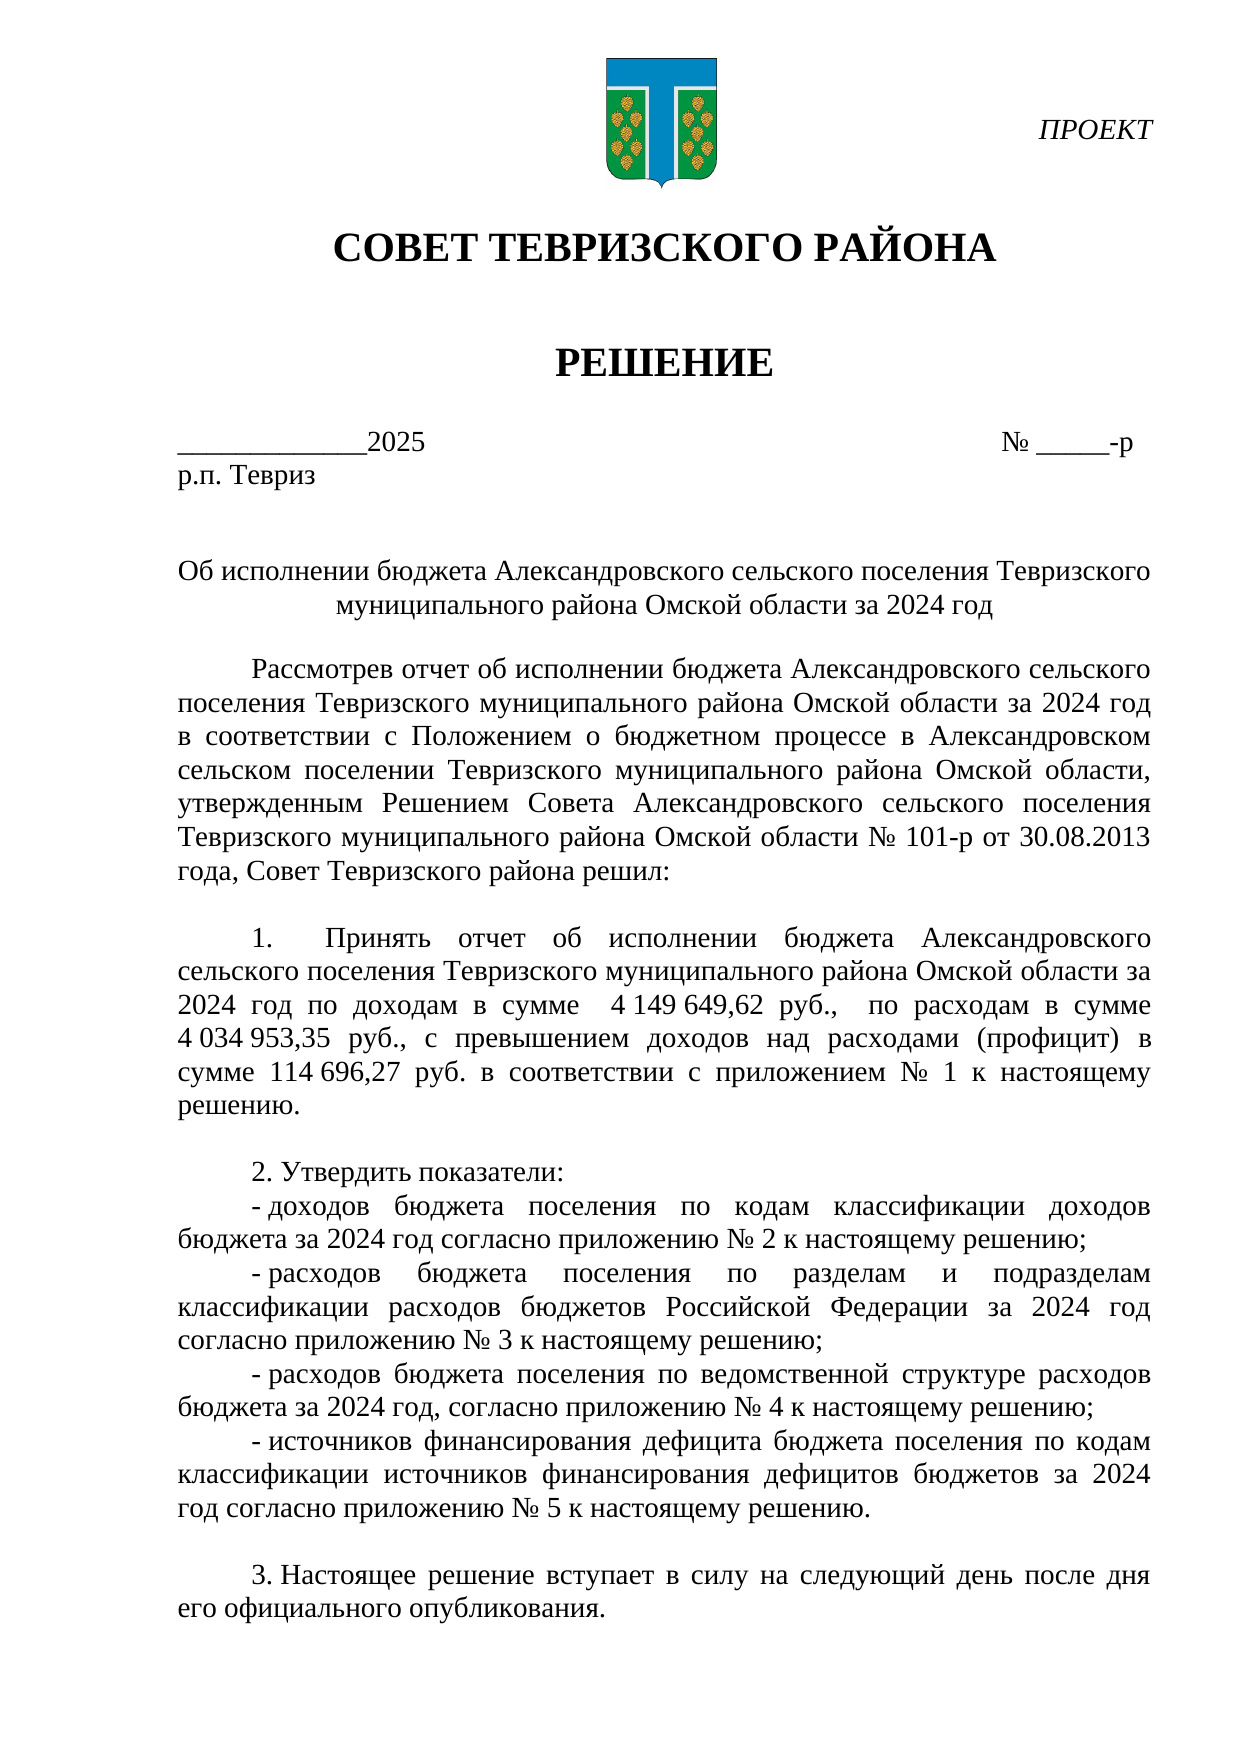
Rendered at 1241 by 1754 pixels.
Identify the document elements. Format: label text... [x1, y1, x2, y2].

text Рассмотрев отчет об исполнении бюджета Александровского сельского поселения Тевризского муниципального района Омской области за 2024 год в соответствии с Положением о бюджетном процессе в Александровском сельском поселении Тевризского муниципального района Омской области, утвержденным Решением Совета Александровского сельского поселения Тевризского муниципального района Омской области № 101-р от 30.08.2013 года, Совет Тевризского района решил: [177, 651, 1152, 886]
picture [606, 87, 648, 112]
picture [675, 58, 719, 112]
text ПРОЕКТ [177, 112, 1152, 146]
text СОВЕТ ТЕВРИЗСКОГО РАЙОНА [177, 223, 1152, 271]
text Об исполнении бюджета Александровского сельского поселения Тевризского муниципального района Омской области за 2024 год [177, 553, 1152, 620]
title - источников финансирования дефицита бюджета поселения по кодам классификации источников финансирования дефицитов бюджетов за 2024 год согласно приложению № 5 к настоящему решению. [177, 1423, 1152, 1523]
list Принять отчет об исполнении бюджета Александровского сельского поселения Тевризского муниципального района Омской области за 2024 год по доходам в сумме 4 149 649,62 руб., по расходам в сумме 4 034 953,35 руб., с превышением доходов над расходами (профицит) в сумме 114 696,27 руб. в соответствии с приложением № 1 к настоящему решению. [177, 920, 1152, 1121]
text - расходов бюджета поселения по ведомственной структуре расходов бюджета за 2024 год, согласно приложению № 4 к настоящему решению; [177, 1356, 1152, 1423]
text РЕШЕНИЕ [177, 338, 1152, 386]
text 2. Утвердить показатели: [177, 1154, 1152, 1188]
text - расходов бюджета поселения по разделам и подразделам классификации расходов бюджетов Российской Федерации за 2024 год согласно приложению № 3 к настоящему решению; [177, 1255, 1152, 1356]
text - доходов бюджета поселения по кодам классификации доходов бюджета за 2024 год согласно приложению № 2 к настоящему решению; [177, 1188, 1152, 1255]
picture [606, 146, 719, 190]
title 3. Настоящее решение вступает в силу на следующий день после дня его официального опубликования. [177, 1557, 1152, 1624]
text _____________2025 № _____-р [177, 424, 1152, 457]
text р.п. Тевриз [177, 457, 1152, 491]
